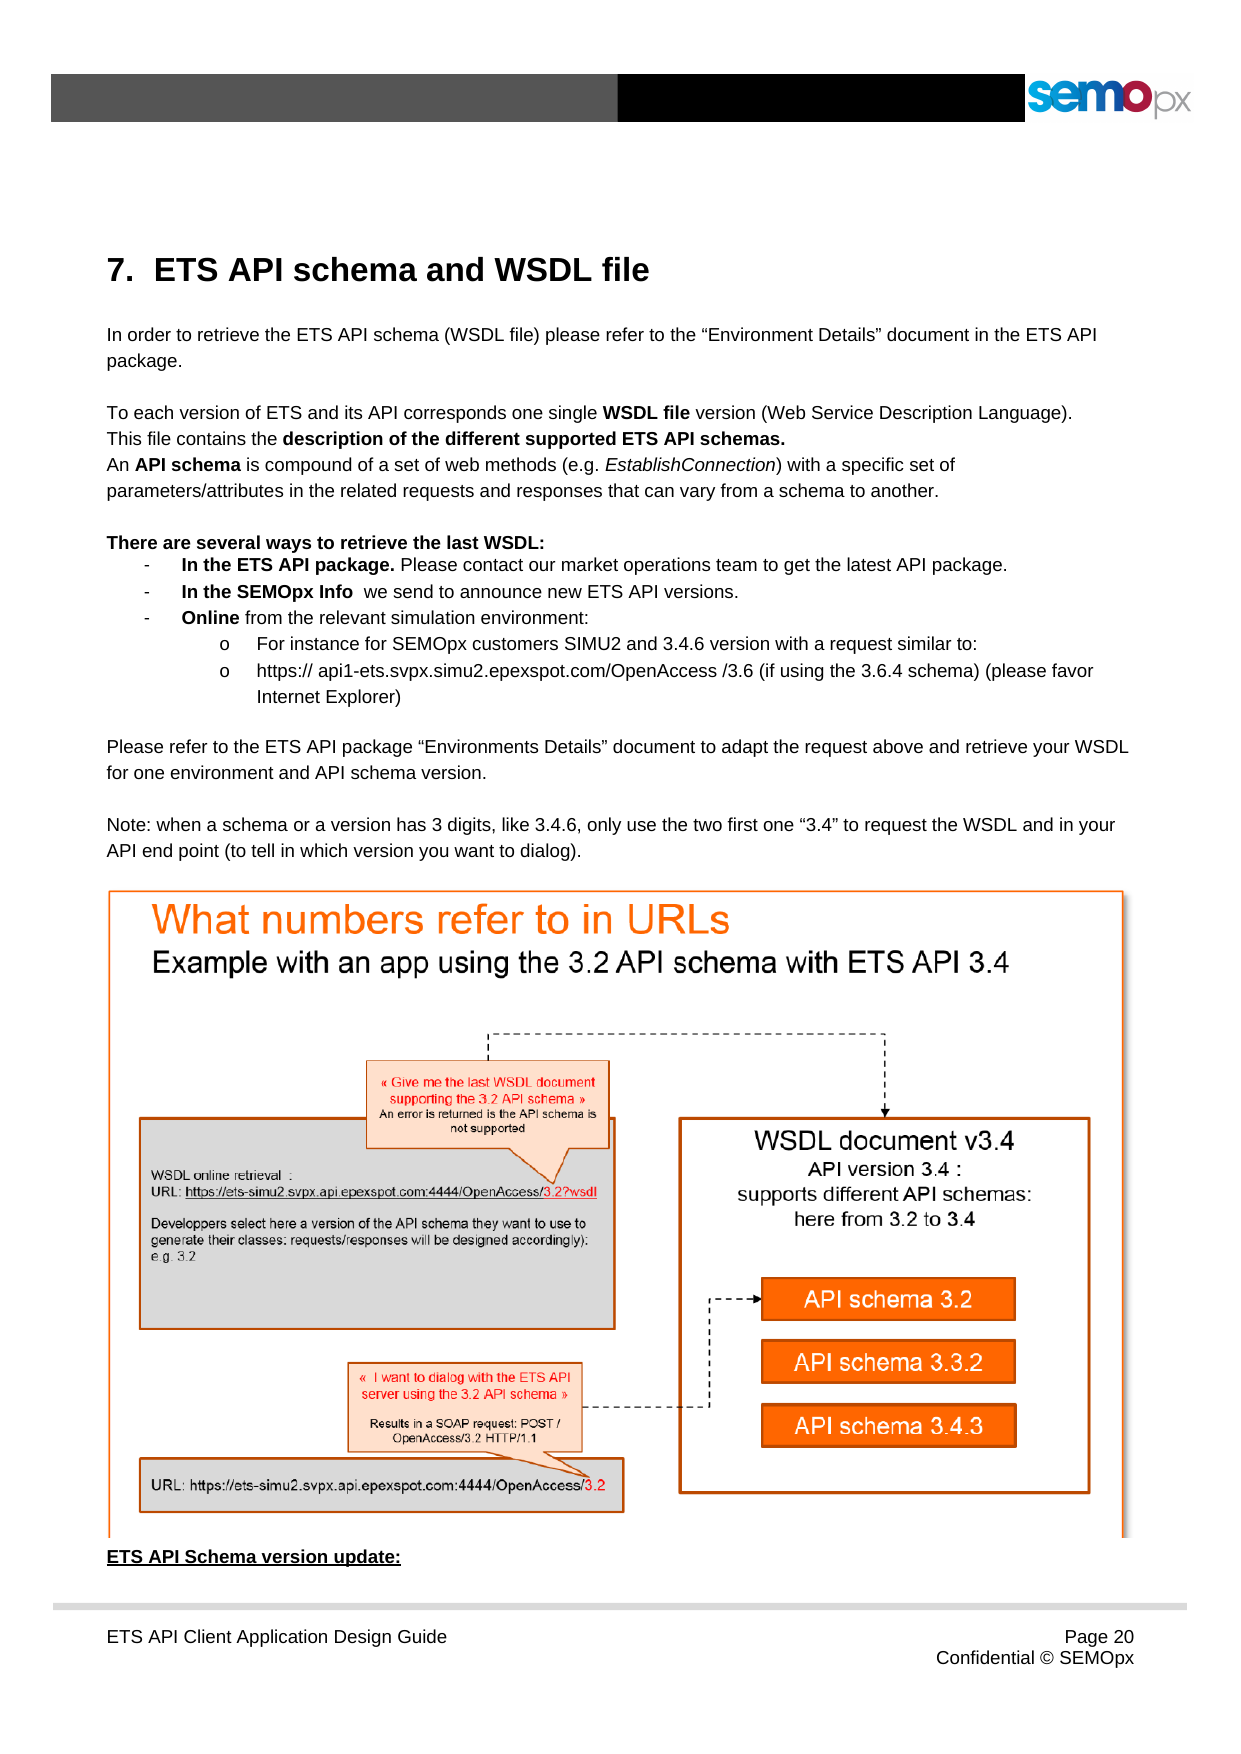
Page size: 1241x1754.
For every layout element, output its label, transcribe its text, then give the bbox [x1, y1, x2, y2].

list https:// api1-ets.svpx.simu2.epexspot.com/OpenAccess /3.6 (if using the 3.6.4 schema) (please favor Internet Explorer) [219, 659, 1134, 707]
text In order to retrieve the ETS API schema (WSDL file) please refer to the “Environment Details” document in the ETS API package. [106, 319, 1134, 371]
list Online from the relevant simulation environment: [144, 606, 1134, 629]
text This file contains the description of the different supported ETS API schemas. [106, 423, 1134, 449]
text There are several ways to retrieve the last WSDL: [106, 528, 1134, 554]
list For instance for SEMOpx customers SIMU2 and 3.4.6 version with a request similar to: [219, 633, 1134, 656]
text An API schema is compound of a set of web methods (e.g. EstablishConnection) with a specific set of parameters/attributes in the related requests and responses that can vary from a schema to another. [106, 449, 1134, 502]
list In the ETS API package. Please contact our market operations team to get the latest API package. [144, 554, 1134, 577]
text To each version of ETS and its API corresponds one single WSDL file version (Web Service Description Language). [106, 397, 1134, 423]
list In the SEMOpx Info we send to announce new ETS API versions. [144, 580, 1134, 603]
picture [1025, 73, 1194, 123]
subtitle ETS API schema and WSDL file [106, 250, 1134, 288]
picture [106, 887, 1134, 1538]
text Note: when a schema or a version has 3 digits, like 3.4.6, only use the two first one “3.4” to request the WSDL and in your API end point (to tell in which version you want to dialog). [106, 809, 1134, 862]
text Please refer to the ETS API package “Environments Details” document to adapt the request above and retrieve your WSDL for one environment and API schema version. [106, 731, 1134, 783]
text ETS API Schema version update: [106, 1538, 1134, 1567]
